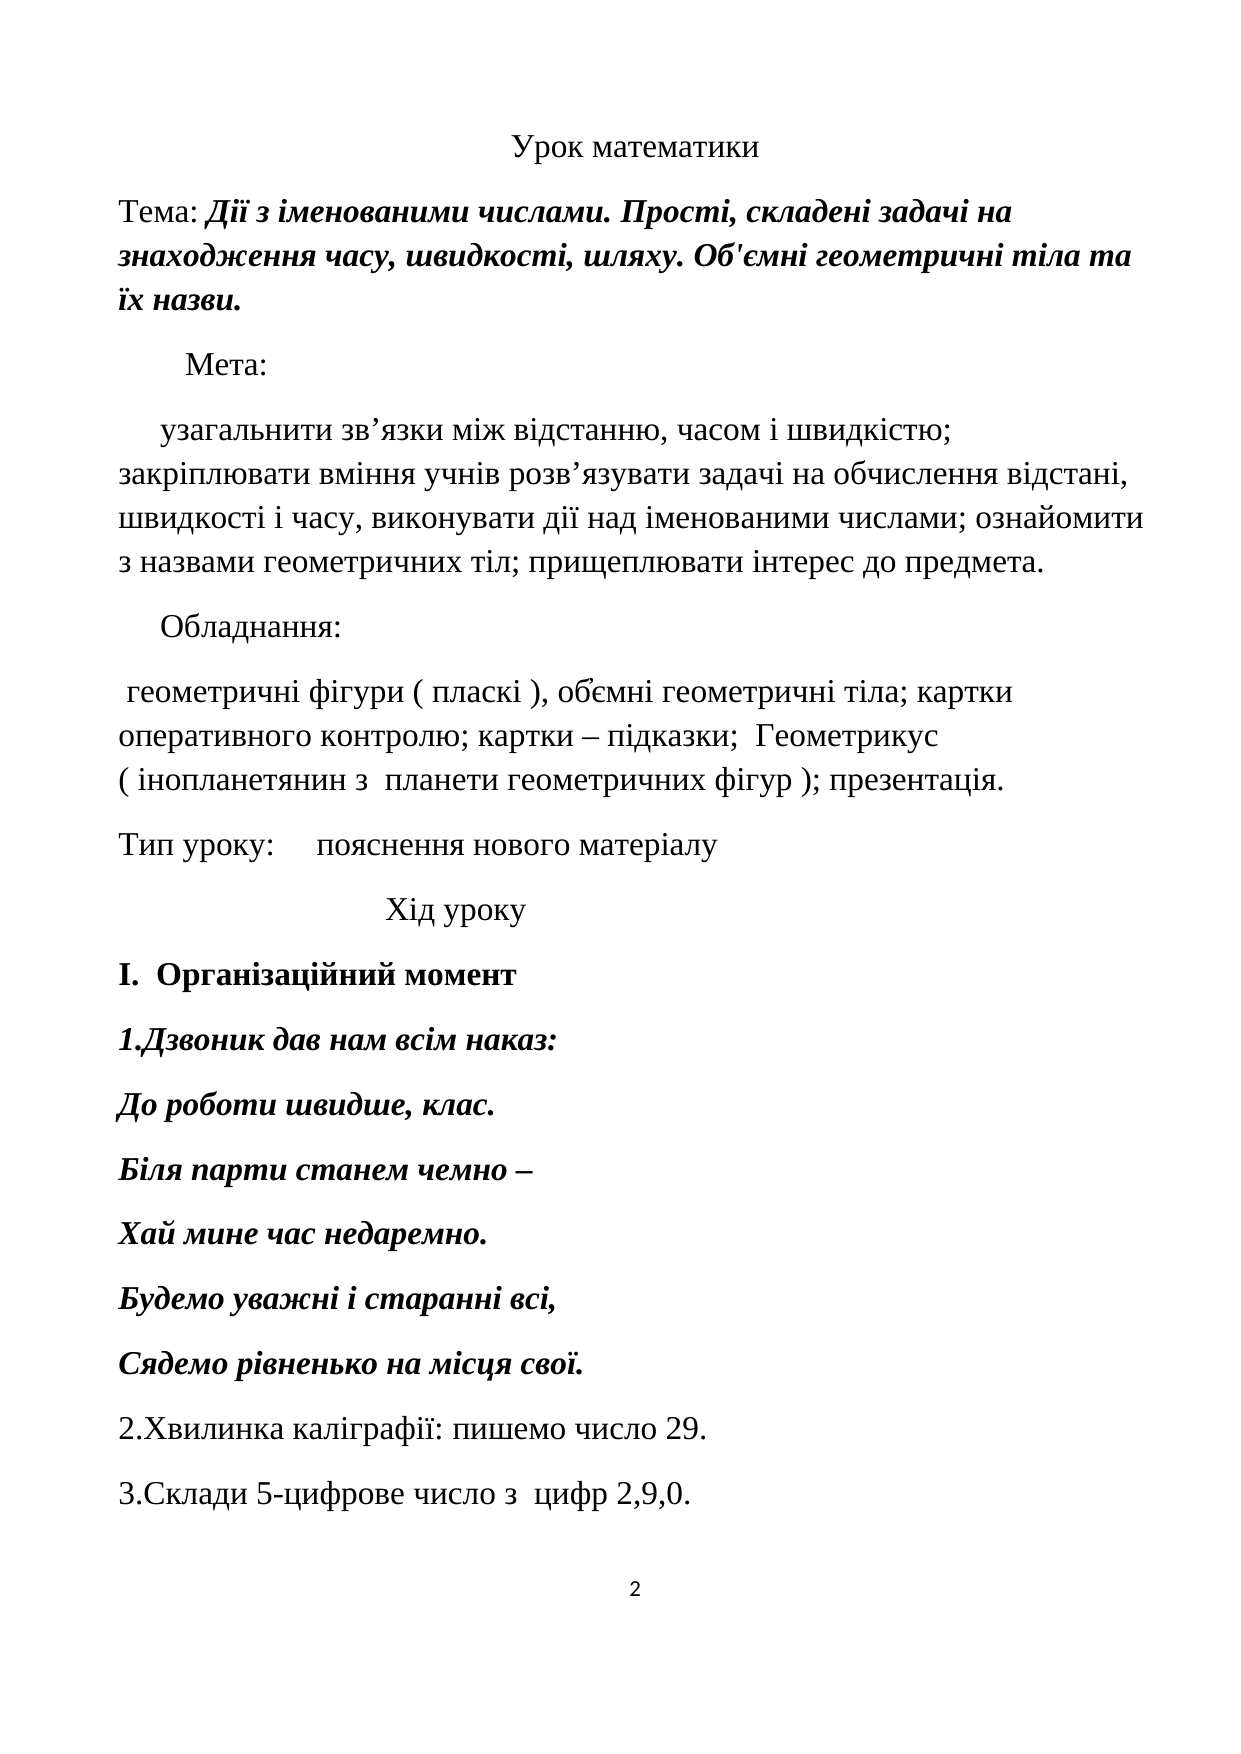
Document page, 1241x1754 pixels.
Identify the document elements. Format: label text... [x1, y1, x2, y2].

text Тема: Дії з іменованими числами. Прості, складені задачі на знаходження часу, швидкості, шляху. Об'ємні геометричні тіла та їх назви. [118, 191, 1152, 318]
text узагальнити зв’язки між відстанню, часом і швидкістю; закріплювати вміння учнів розв’язувати задачі на обчислення відстані, швидкості і часу, виконувати дії над іменованими числами; ознайомити з назвами геометричних тіл; прищеплювати інтерес до предмета. [118, 409, 1152, 580]
text Тип уроку: пояснення нового матеріалу [118, 824, 1152, 863]
text Біля парти станем чемно – [118, 1149, 1152, 1187]
text Будемо уважні і старанні всі, [118, 1278, 1152, 1317]
text Хай мине час недаремно. [118, 1214, 1152, 1252]
text 1.Дзвоник дав нам всім наказ: [118, 1019, 1152, 1057]
text Урок математики [118, 126, 1152, 165]
text Сядемо рівненько на місця свої. [118, 1343, 1152, 1382]
text Мета: [118, 344, 1152, 383]
text Хід уроку [118, 889, 1152, 927]
text До роботи швидше, клас. [118, 1084, 1152, 1122]
text 3.Склади 5-цифрове число з цифр 2,9,0. [118, 1473, 1152, 1512]
text Обладнання: [118, 606, 1152, 645]
text 2.Хвилинка каліграфії: пишемо число 29. [118, 1408, 1152, 1447]
text І. Організаційний момент [118, 954, 1152, 992]
text геометричні фігури ( пласкі ), об̓ємні геометричні тіла; картки оперативного контролю; картки – підказки; Геометрикус ( інопланетянин з планети геометричних фігур ); презентація. [118, 671, 1152, 798]
